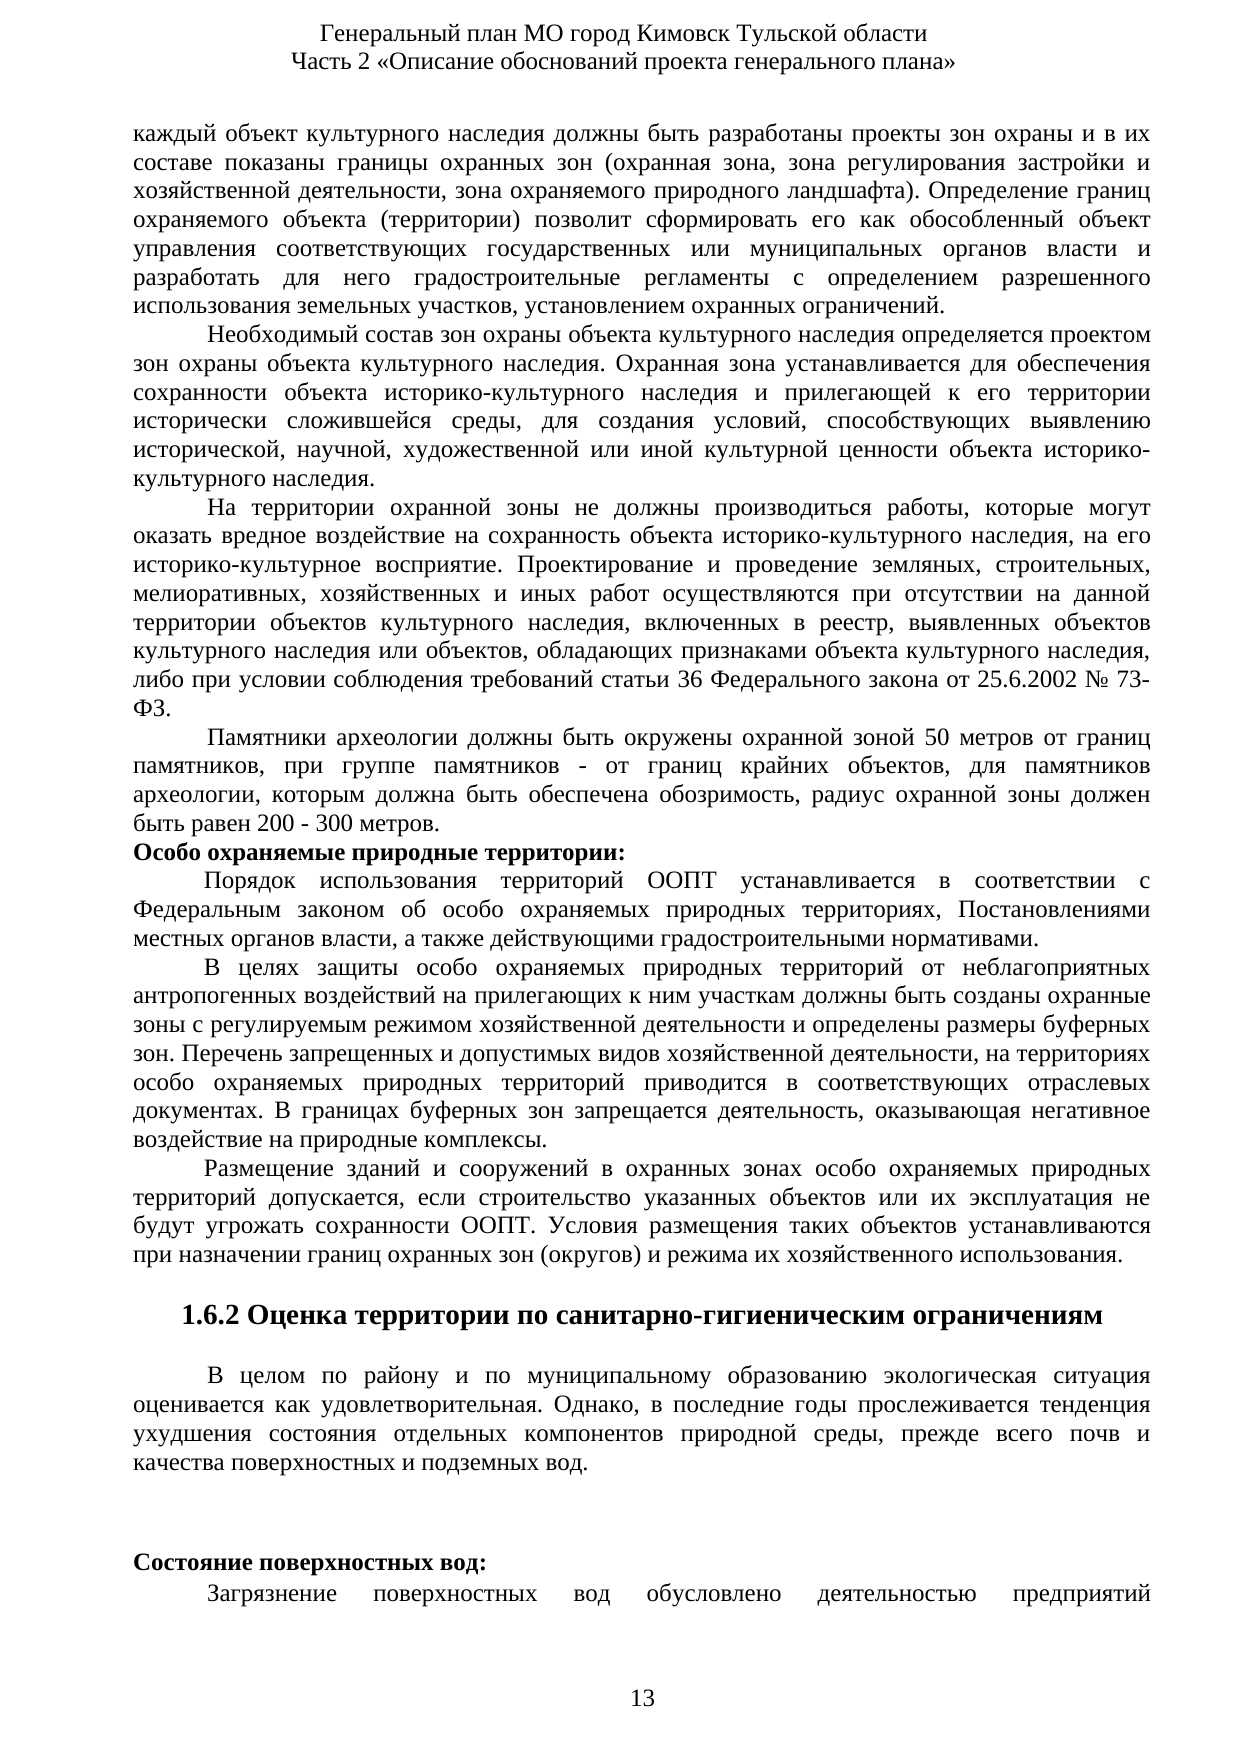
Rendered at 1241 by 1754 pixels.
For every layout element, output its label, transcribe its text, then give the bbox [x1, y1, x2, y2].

text Особо охраняемые природные территории: [133, 837, 1152, 866]
text Необходимый состав зон охраны объекта культурного наследия определяется проектом зон охраны объекта культурного наследия. Охранная зона устанавливается для обеспечения сохранности объекта историко-культурного наследия и прилегающей к его территории исторически сложившейся среды, для создания условий, способствующих выявлению исторической, научной, художественной или иной культурной ценности объекта историко-культурного наследия. [133, 319, 1152, 492]
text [133, 1578, 1152, 1607]
text Состояние поверхностных вод: [133, 1547, 1152, 1576]
text В целом по району и по муниципальному образованию экологическая ситуация оценивается как удовлетворительная. Однако, в последние годы прослеживается тенденция ухудшения состояния отдельных компонентов природной среды, прежде всего почв и качества поверхностных и подземных вод. [133, 1361, 1152, 1476]
text На территории охранной зоны не должны производиться работы, которые могут оказать вредное воздействие на сохранность объекта историко-культурного наследия, на его историко-культурное восприятие. Проектирование и проведение земляных, строительных, мелиоративных, хозяйственных и иных работ осуществляются при отсутствии на данной территории объектов культурного наследия, включенных в реестр, выявленных объектов культурного наследия или объектов, обладающих признаками объекта культурного наследия, либо при условии соблюдения требований статьи 36 Федерального закона от 25.6.2002 № 73-ФЗ. [133, 492, 1152, 722]
text В целях защиты особо охраняемых природных территорий от неблагоприятных антропогенных воздействий на прилегающих к ним участкам должны быть созданы охранные зоны с регулируемым режимом хозяйственной деятельности и определены размеры буферных зон. Перечень запрещенных и допустимых видов хозяйственной деятельности, на территориях особо охраняемых природных территорий приводится в соответствующих отраслевых документах. В границах буферных зон запрещается деятельность, оказывающая негативное воздействие на природные комплексы. [133, 952, 1152, 1153]
text Размещение зданий и сооружений в охранных зонах особо охраняемых природных территорий допускается, если строительство указанных объектов или их эксплуатация не будут угрожать сохранности ООПТ. Условия размещения таких объектов устанавливаются при назначении границ охранных зон (округов) и режима их хозяйственного использования. [133, 1153, 1152, 1268]
subtitle 1.6.2 Оценка территории по санитарно-гигиеническим ограничениям [133, 1297, 1152, 1330]
text Памятники археологии должны быть окружены охранной зоной 50 метров от границ памятников, при группе памятников - от границ крайних объектов, для памятников археологии, которым должна быть обеспечена обозримость, радиус охранной зоны должен быть равен 200 - 300 метров. [133, 722, 1152, 837]
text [133, 118, 1152, 319]
text Порядок использования территорий ООПТ устанавливается в соответствии с Федеральным законом об особо охраняемых природных территориях, Постановлениями местных органов власти, а также действующими градостроительными нормативами. [133, 866, 1152, 952]
